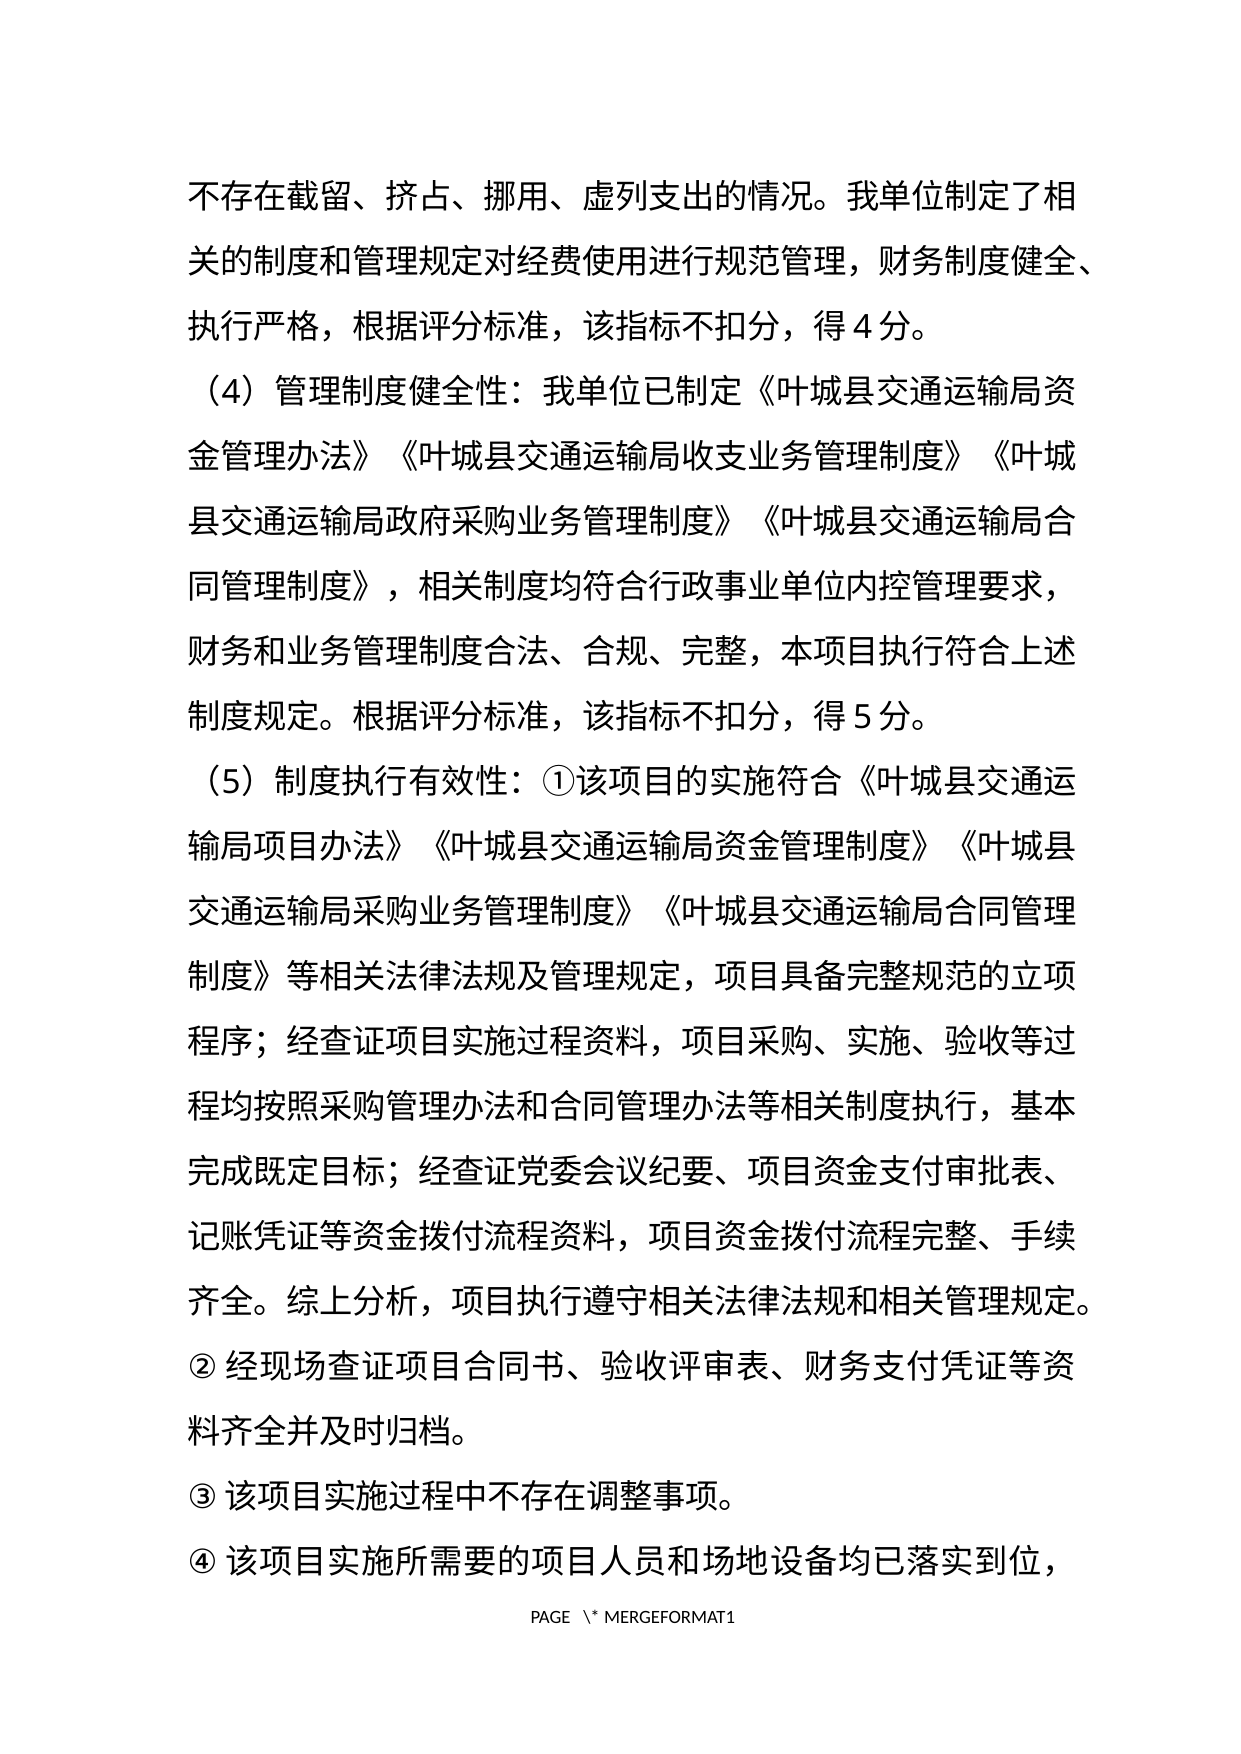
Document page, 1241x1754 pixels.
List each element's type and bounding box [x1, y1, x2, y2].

text [187, 162, 1078, 1592]
